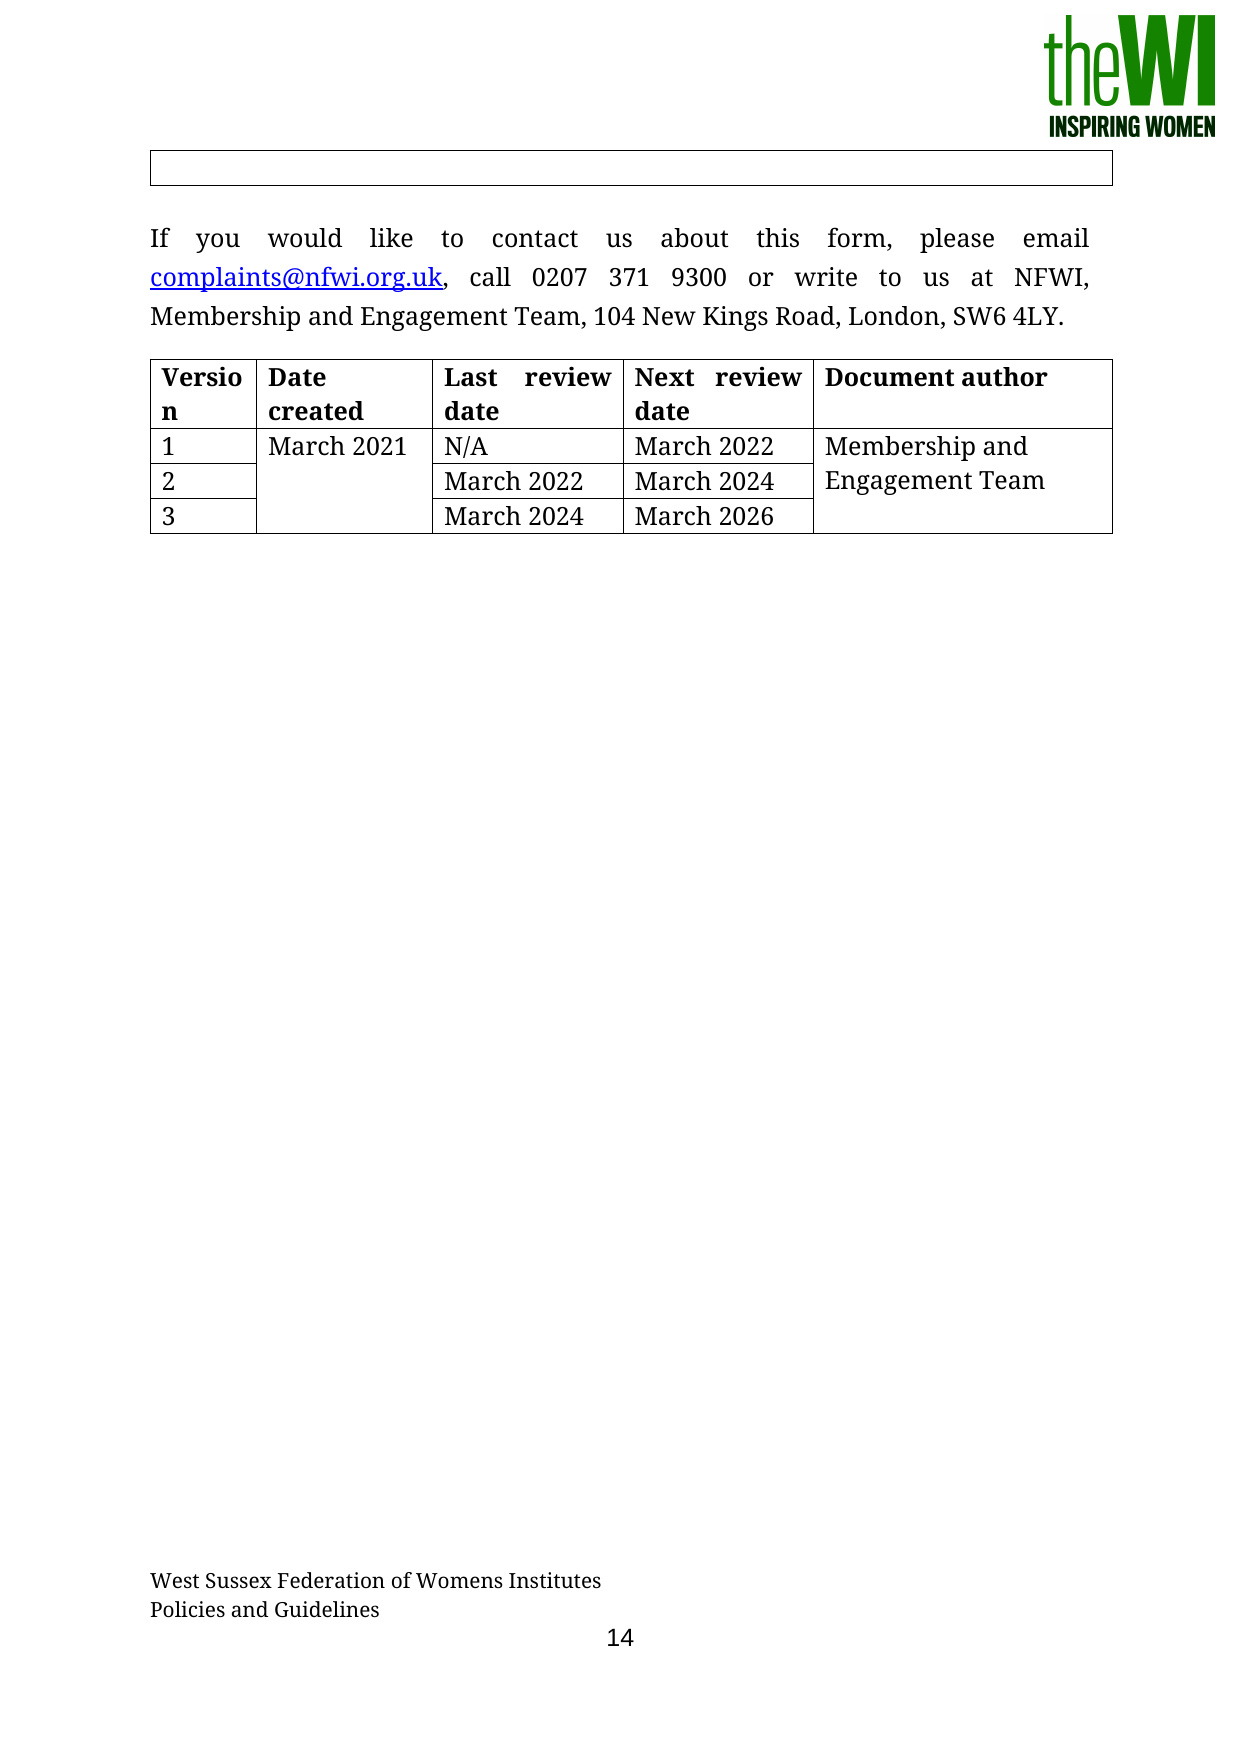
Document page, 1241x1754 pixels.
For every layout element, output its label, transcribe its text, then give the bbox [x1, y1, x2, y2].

picture [1044, 15, 1215, 137]
table_cell Membership and Engagement Team [814, 429, 1112, 533]
table_header Document author [814, 360, 1112, 428]
table_cell 1 [151, 429, 256, 463]
table_cell March 2021 [257, 429, 432, 533]
table_header Date created [257, 360, 432, 428]
table_cell March 2026 [624, 499, 813, 533]
table_cell [151, 151, 1112, 185]
table_cell March 2024 [433, 499, 623, 533]
table_header Version [151, 360, 256, 428]
table_cell March 2022 [433, 464, 623, 498]
table_cell N/A [433, 429, 623, 463]
table_cell March 2024 [624, 464, 813, 498]
table_header Next review date [624, 360, 813, 428]
table_cell 3 [151, 499, 256, 533]
table_cell 2 [151, 464, 256, 498]
text If you would like to contact us about this form, please email complaints@nfwi.org.uk, call 0207 371 9300 or write to us at NFWI, Membership and Engagement Team, 104 New Kings Road, London, SW6 4LY. [150, 220, 1090, 333]
table_cell March 2022 [624, 429, 813, 463]
table_header Last review date [433, 360, 623, 428]
